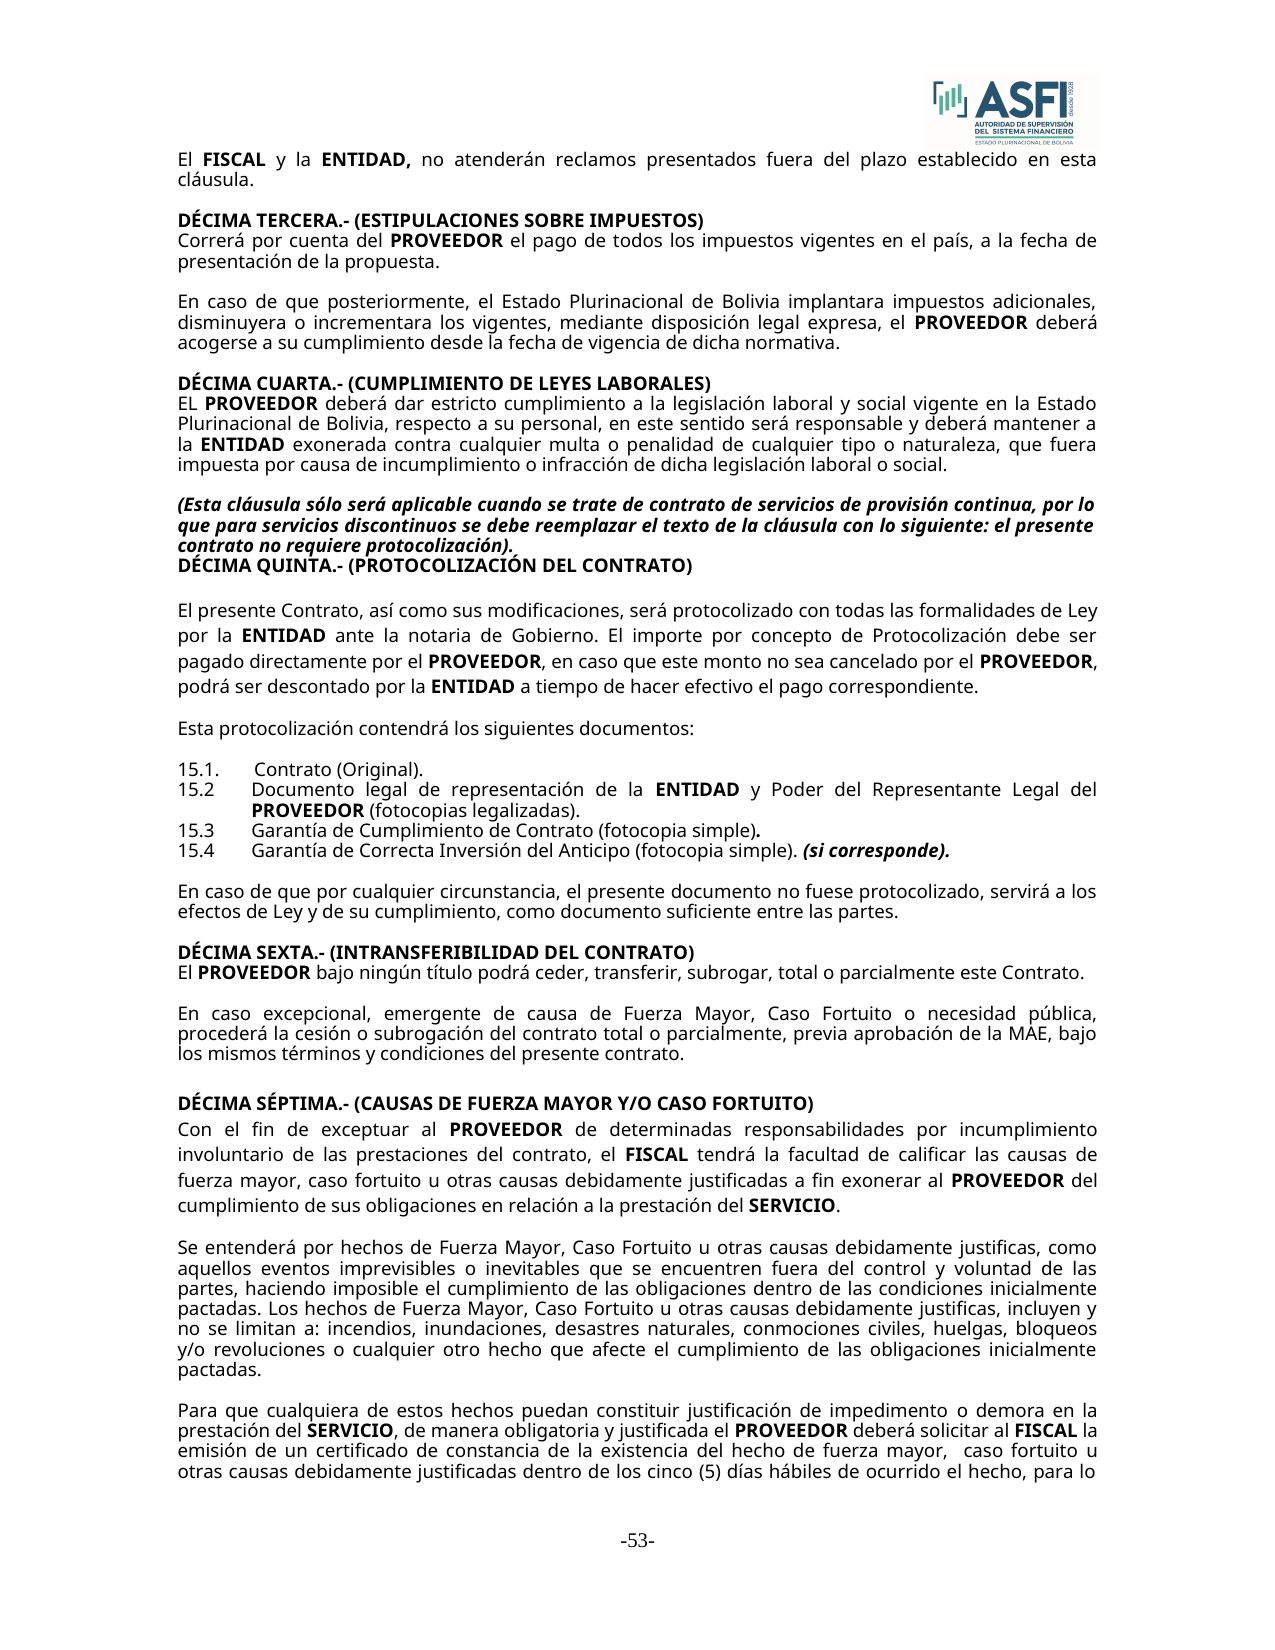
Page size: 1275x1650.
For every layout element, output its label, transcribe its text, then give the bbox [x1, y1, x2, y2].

text El PROVEEDOR bajo ningún título podrá ceder, transferir, subrogar, total o parcialmente este Contrato. [177, 963, 1098, 984]
text Correrá por cuenta del PROVEEDOR el pago de todos los impuestos vigentes en el país, a la fecha de presentación de la propuesta. [177, 232, 1098, 272]
text DÉCIMA CUARTA.- (CUMPLIMIENTO DE LEYES LABORALES) [177, 374, 1098, 394]
text En caso de que posteriormente, el Estado Plurinacional de Bolivia implantara impuestos adicionales, disminuyera o incrementara los vigentes, mediante disposición legal expresa, el PROVEEDOR deberá acogerse a su cumplimiento desde la fecha de vigencia de dicha normativa. [177, 292, 1098, 353]
text Esta protocolización contendrá los siguientes documentos: [177, 719, 1098, 740]
text El FISCAL y la ENTIDAD, no atenderán reclamos presentados fuera del plazo establecido en esta cláusula. [177, 150, 1098, 191]
text En caso excepcional, emergente de causa de Fuerza Mayor, Caso Fortuito o necesidad pública, procederá la cesión o subrogación del contrato total o parcialmente, previa aprobación de la MAE, bajo los mismos términos y condiciones del presente contrato. [177, 1004, 1098, 1065]
text DÉCIMA TERCERA.- (ESTIPULACIONES SOBRE IMPUESTOS) [177, 211, 1098, 232]
text DÉCIMA SÉPTIMA.- (CAUSAS DE FUERZA MAYOR Y/O CASO FORTUITO) [177, 1090, 1098, 1116]
text Con el fin de exceptuar al PROVEEDOR de determinadas responsabilidades por incumplimiento involuntario de las prestaciones del contrato, el FISCAL tendrá la facultad de calificar las causas de fuerza mayor, caso fortuito u otras causas debidamente justificadas a fin exonerar al PROVEEDOR del cumplimiento de sus obligaciones en relación a la prestación del SERVICIO. [177, 1116, 1098, 1218]
list Documento legal de representación de la ENTIDAD y Poder del Representante Legal del PROVEEDOR (fotocopias legalizadas). [177, 781, 1098, 821]
text (Esta cláusula sólo será aplicable cuando se trate de contrato de servicios de provisión continua, por lo que para servicios discontinuos se debe reemplazar el texto de la cláusula con lo siguiente: el presente contrato no requiere protocolización). [177, 496, 1098, 557]
text En caso de que por cualquier circunstancia, el presente documento no fuese protocolizado, servirá a los efectos de Ley y de su cumplimiento, como documento suficiente entre las partes. [177, 882, 1098, 923]
picture [924, 73, 1098, 151]
list Garantía de Cumplimiento de Contrato (fotocopia simple). [177, 821, 1098, 841]
text DÉCIMA SEXTA.- (INTRANSFERIBILIDAD DEL CONTRATO) [177, 943, 1098, 963]
text EL PROVEEDOR deberá dar estricto cumplimiento a la legislación laboral y social vigente en la Estado Plurinacional de Bolivia, respecto a su personal, en este sentido será responsable y deberá mantener a la ENTIDAD exonerada contra cualquier multa o penalidad de cualquier tipo o naturaleza, que fuera impuesta por causa de incumplimiento o infracción de dicha legislación laboral o social. [177, 394, 1098, 475]
text 15.1. Contrato (Original). [177, 760, 1098, 781]
text El presente Contrato, así como sus modificaciones, será protocolizado con todas las formalidades de Ley por la ENTIDAD ante la notaria de Gobierno. El importe por concepto de Protocolización debe ser pagado directamente por el PROVEEDOR, en caso que este monto no sea cancelado por el PROVEEDOR, podrá ser descontado por la ENTIDAD a tiempo de hacer efectivo el pago correspondiente. [177, 597, 1098, 699]
text DÉCIMA QUINTA.- (PROTOCOLIZACIÓN DEL CONTRATO) [177, 557, 1098, 577]
text Se entenderá por hechos de Fuerza Mayor, Caso Fortuito u otras causas debidamente justificas, como aquellos eventos imprevisibles o inevitables que se encuentren fuera del control y voluntad de las partes, haciendo imposible el cumplimiento de las obligaciones dentro de las condiciones inicialmente pactadas. Los hechos de Fuerza Mayor, Caso Fortuito u otras causas debidamente justificas, incluyen y no se limitan a: incendios, inundaciones, desastres naturales, conmociones civiles, huelgas, bloqueos y/o revoluciones o cualquier otro hecho que afecte el cumplimiento de las obligaciones inicialmente pactadas. [177, 1238, 1098, 1381]
list Garantía de Correcta Inversión del Anticipo (fotocopia simple). (si corresponde). [177, 841, 1098, 862]
